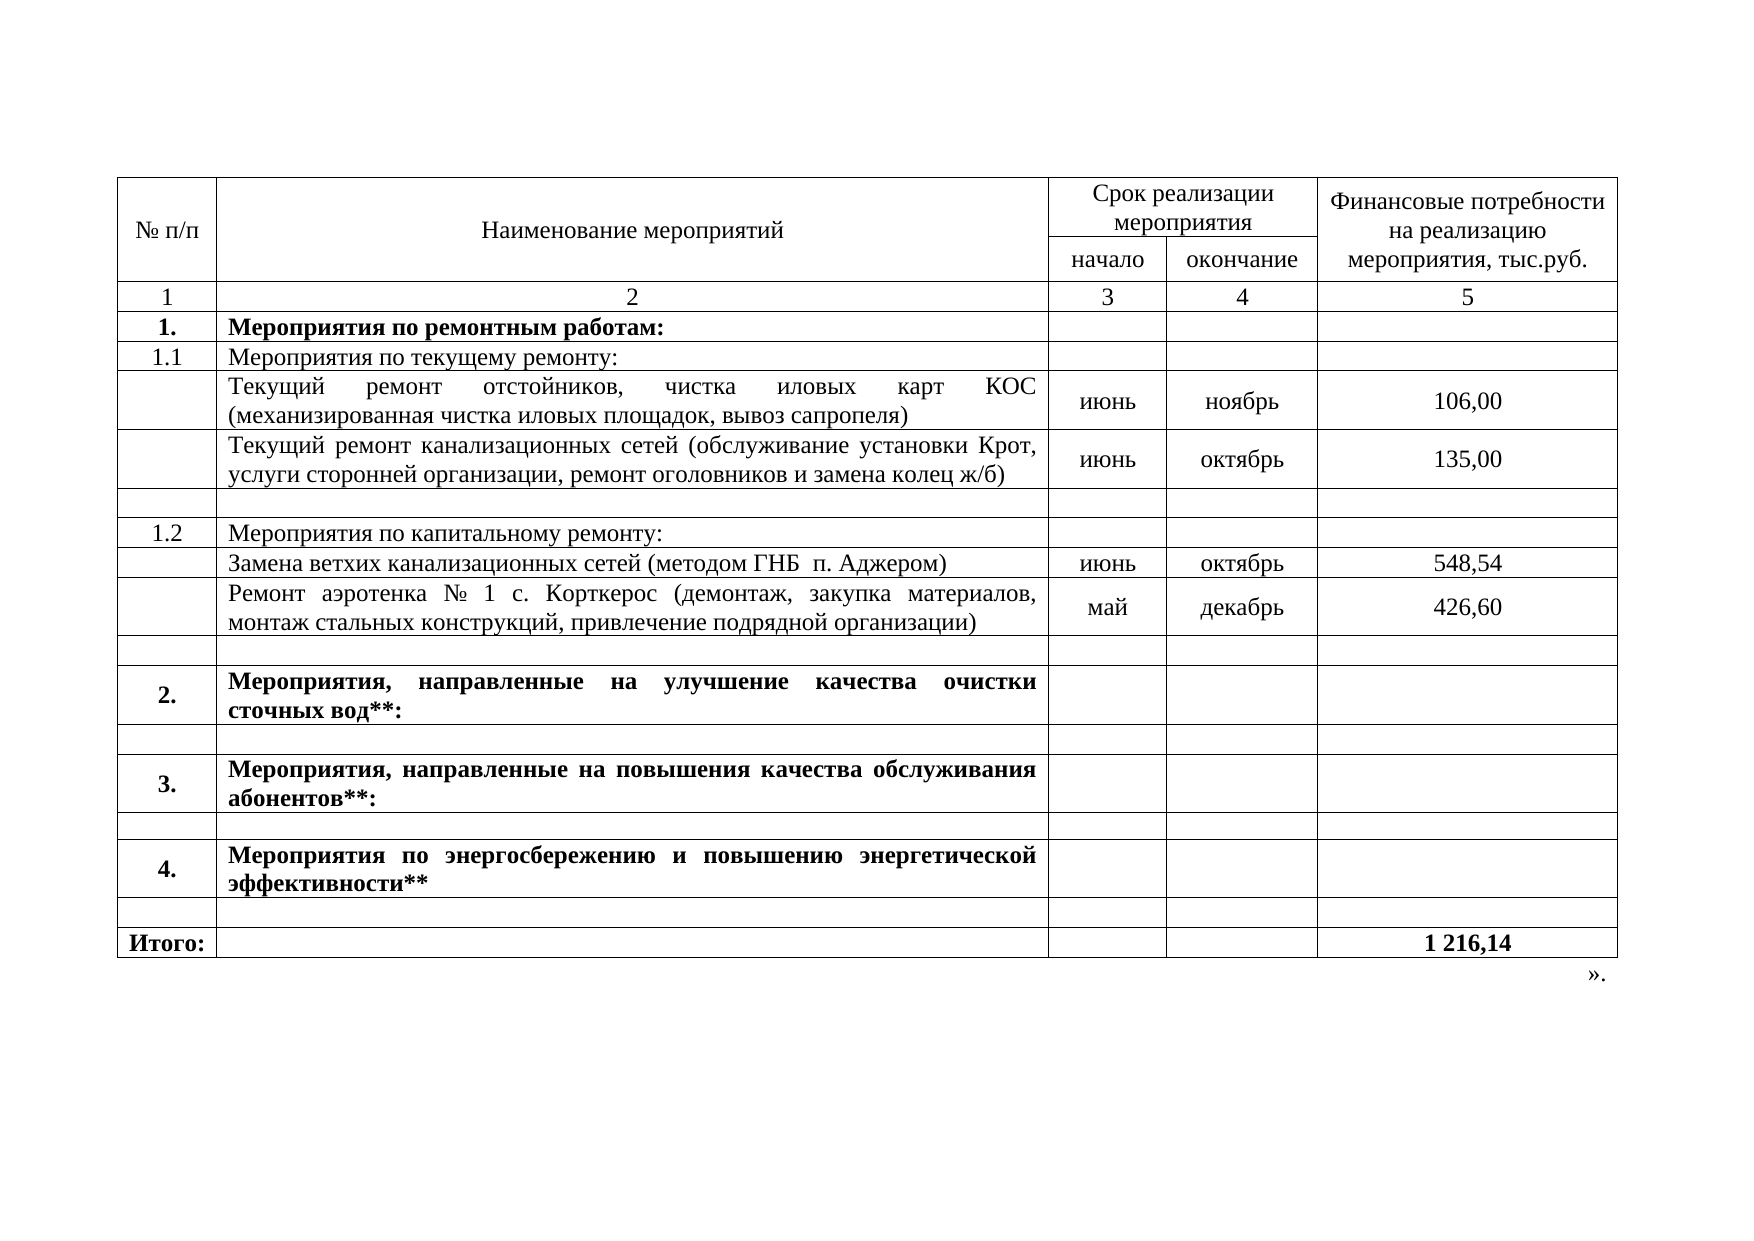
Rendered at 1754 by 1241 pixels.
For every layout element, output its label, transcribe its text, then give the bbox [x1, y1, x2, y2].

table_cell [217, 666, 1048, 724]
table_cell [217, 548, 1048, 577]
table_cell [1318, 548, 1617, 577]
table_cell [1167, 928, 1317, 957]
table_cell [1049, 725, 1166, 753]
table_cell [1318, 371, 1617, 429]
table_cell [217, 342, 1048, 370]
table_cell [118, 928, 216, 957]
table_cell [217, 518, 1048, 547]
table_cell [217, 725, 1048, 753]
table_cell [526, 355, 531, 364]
text ». [118, 958, 1606, 987]
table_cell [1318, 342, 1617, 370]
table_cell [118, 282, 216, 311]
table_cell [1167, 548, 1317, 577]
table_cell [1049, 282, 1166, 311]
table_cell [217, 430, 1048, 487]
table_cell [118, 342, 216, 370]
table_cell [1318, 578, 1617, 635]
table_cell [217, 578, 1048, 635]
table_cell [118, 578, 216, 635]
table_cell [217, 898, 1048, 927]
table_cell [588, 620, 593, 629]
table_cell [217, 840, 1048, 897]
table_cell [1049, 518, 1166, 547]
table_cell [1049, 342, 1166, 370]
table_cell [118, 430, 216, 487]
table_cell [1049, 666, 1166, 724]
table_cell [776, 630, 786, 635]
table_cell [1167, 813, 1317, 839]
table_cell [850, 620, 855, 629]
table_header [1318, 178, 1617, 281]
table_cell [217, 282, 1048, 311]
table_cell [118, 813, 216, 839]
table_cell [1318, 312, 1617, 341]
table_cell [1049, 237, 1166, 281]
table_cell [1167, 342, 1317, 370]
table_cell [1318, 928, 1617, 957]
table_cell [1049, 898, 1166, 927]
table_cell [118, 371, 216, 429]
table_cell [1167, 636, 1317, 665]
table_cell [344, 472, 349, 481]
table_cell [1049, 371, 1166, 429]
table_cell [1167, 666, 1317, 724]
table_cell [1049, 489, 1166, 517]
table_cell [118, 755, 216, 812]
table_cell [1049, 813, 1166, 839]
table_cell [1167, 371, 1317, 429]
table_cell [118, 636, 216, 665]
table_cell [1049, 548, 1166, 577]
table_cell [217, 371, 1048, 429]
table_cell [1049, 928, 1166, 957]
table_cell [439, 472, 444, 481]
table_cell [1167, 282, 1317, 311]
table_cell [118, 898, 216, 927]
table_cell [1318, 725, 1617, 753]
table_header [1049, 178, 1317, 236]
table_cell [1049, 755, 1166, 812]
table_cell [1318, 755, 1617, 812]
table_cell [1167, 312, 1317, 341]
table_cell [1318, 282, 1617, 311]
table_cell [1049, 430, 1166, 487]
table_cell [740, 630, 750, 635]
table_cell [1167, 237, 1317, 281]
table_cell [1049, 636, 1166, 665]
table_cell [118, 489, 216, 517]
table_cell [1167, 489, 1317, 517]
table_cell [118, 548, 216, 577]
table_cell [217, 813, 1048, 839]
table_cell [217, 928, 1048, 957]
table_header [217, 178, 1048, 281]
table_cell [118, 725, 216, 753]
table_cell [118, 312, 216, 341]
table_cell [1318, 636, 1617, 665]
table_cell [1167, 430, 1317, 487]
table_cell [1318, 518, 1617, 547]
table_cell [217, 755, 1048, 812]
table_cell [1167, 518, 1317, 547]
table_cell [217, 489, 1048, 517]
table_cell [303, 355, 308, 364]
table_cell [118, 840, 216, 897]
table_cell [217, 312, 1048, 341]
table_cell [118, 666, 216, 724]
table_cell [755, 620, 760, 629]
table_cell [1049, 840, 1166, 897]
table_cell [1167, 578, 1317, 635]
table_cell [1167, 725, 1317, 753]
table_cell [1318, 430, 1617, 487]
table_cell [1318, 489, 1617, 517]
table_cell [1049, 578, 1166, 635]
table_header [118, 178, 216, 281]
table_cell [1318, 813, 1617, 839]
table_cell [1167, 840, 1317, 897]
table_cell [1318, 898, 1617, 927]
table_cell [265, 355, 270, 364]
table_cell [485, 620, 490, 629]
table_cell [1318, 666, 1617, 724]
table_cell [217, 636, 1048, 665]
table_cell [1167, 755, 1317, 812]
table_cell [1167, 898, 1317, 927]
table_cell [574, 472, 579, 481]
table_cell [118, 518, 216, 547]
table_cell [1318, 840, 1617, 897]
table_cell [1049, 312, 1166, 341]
